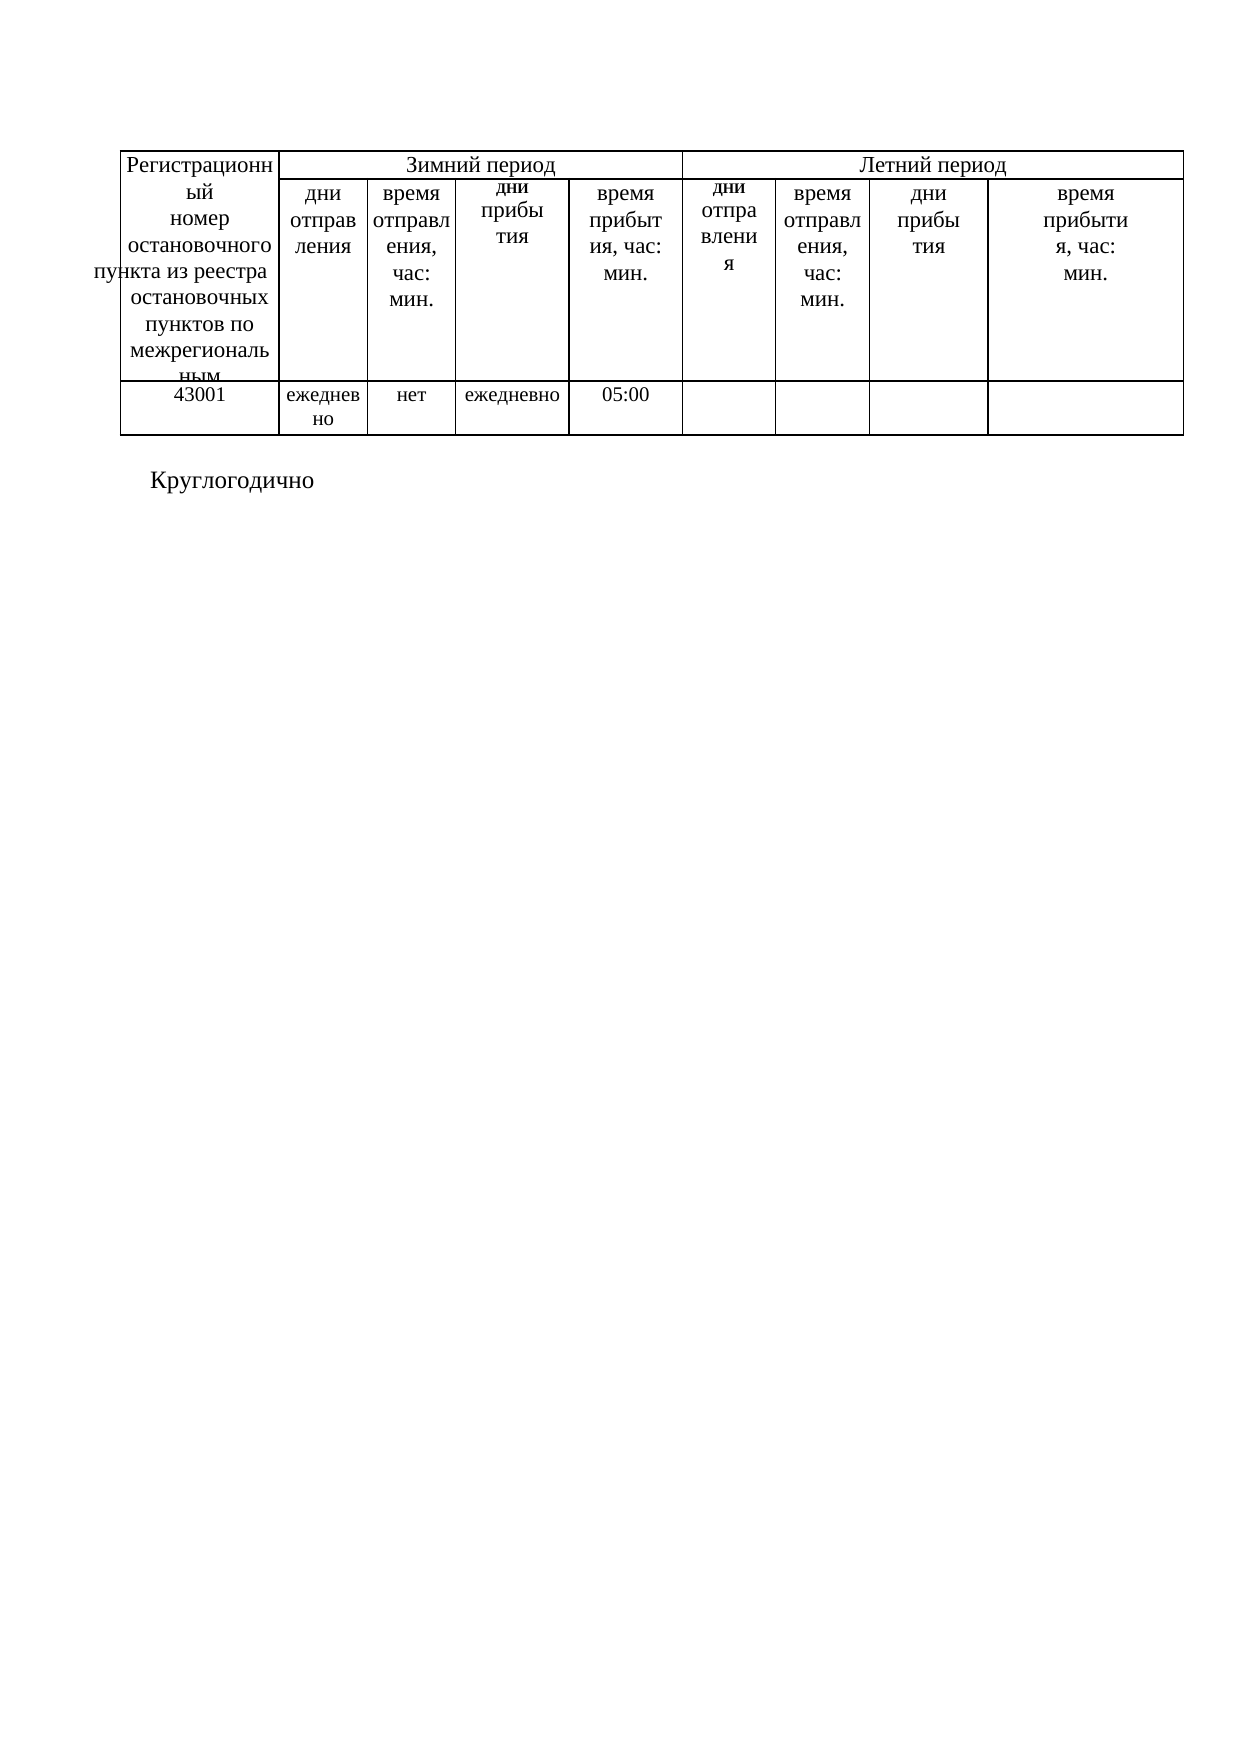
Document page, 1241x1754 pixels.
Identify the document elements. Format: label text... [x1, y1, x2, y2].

table_cell нет [368, 382, 455, 434]
table_cell [870, 382, 987, 434]
table_cell [776, 382, 869, 434]
table_cell время отправл ения, час: мин. [368, 180, 455, 380]
table_cell [989, 382, 1183, 434]
table_cell дни прибы тия [870, 180, 987, 380]
table_cell время прибыт ия, час: мин. [570, 180, 682, 380]
table_cell время отправл ения, час: мин. [776, 180, 869, 380]
table_cell 43001 [121, 382, 278, 434]
table_cell 05:00 [570, 382, 682, 434]
text Круглогодично [150, 465, 1090, 493]
table_cell ежедневно [280, 382, 367, 434]
table_cell ДНИ прибы тия [456, 180, 568, 380]
table_cell время прибыти я, час: мин. [989, 180, 1183, 380]
table_header Зимний период [280, 152, 682, 178]
table_header Летний период [683, 152, 1183, 178]
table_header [121, 152, 278, 380]
table_cell дни отправ ления [280, 180, 367, 380]
table_cell ежедневно [456, 382, 568, 434]
table_cell [683, 382, 775, 434]
table_cell ДНИ отпра влени я [683, 180, 775, 380]
